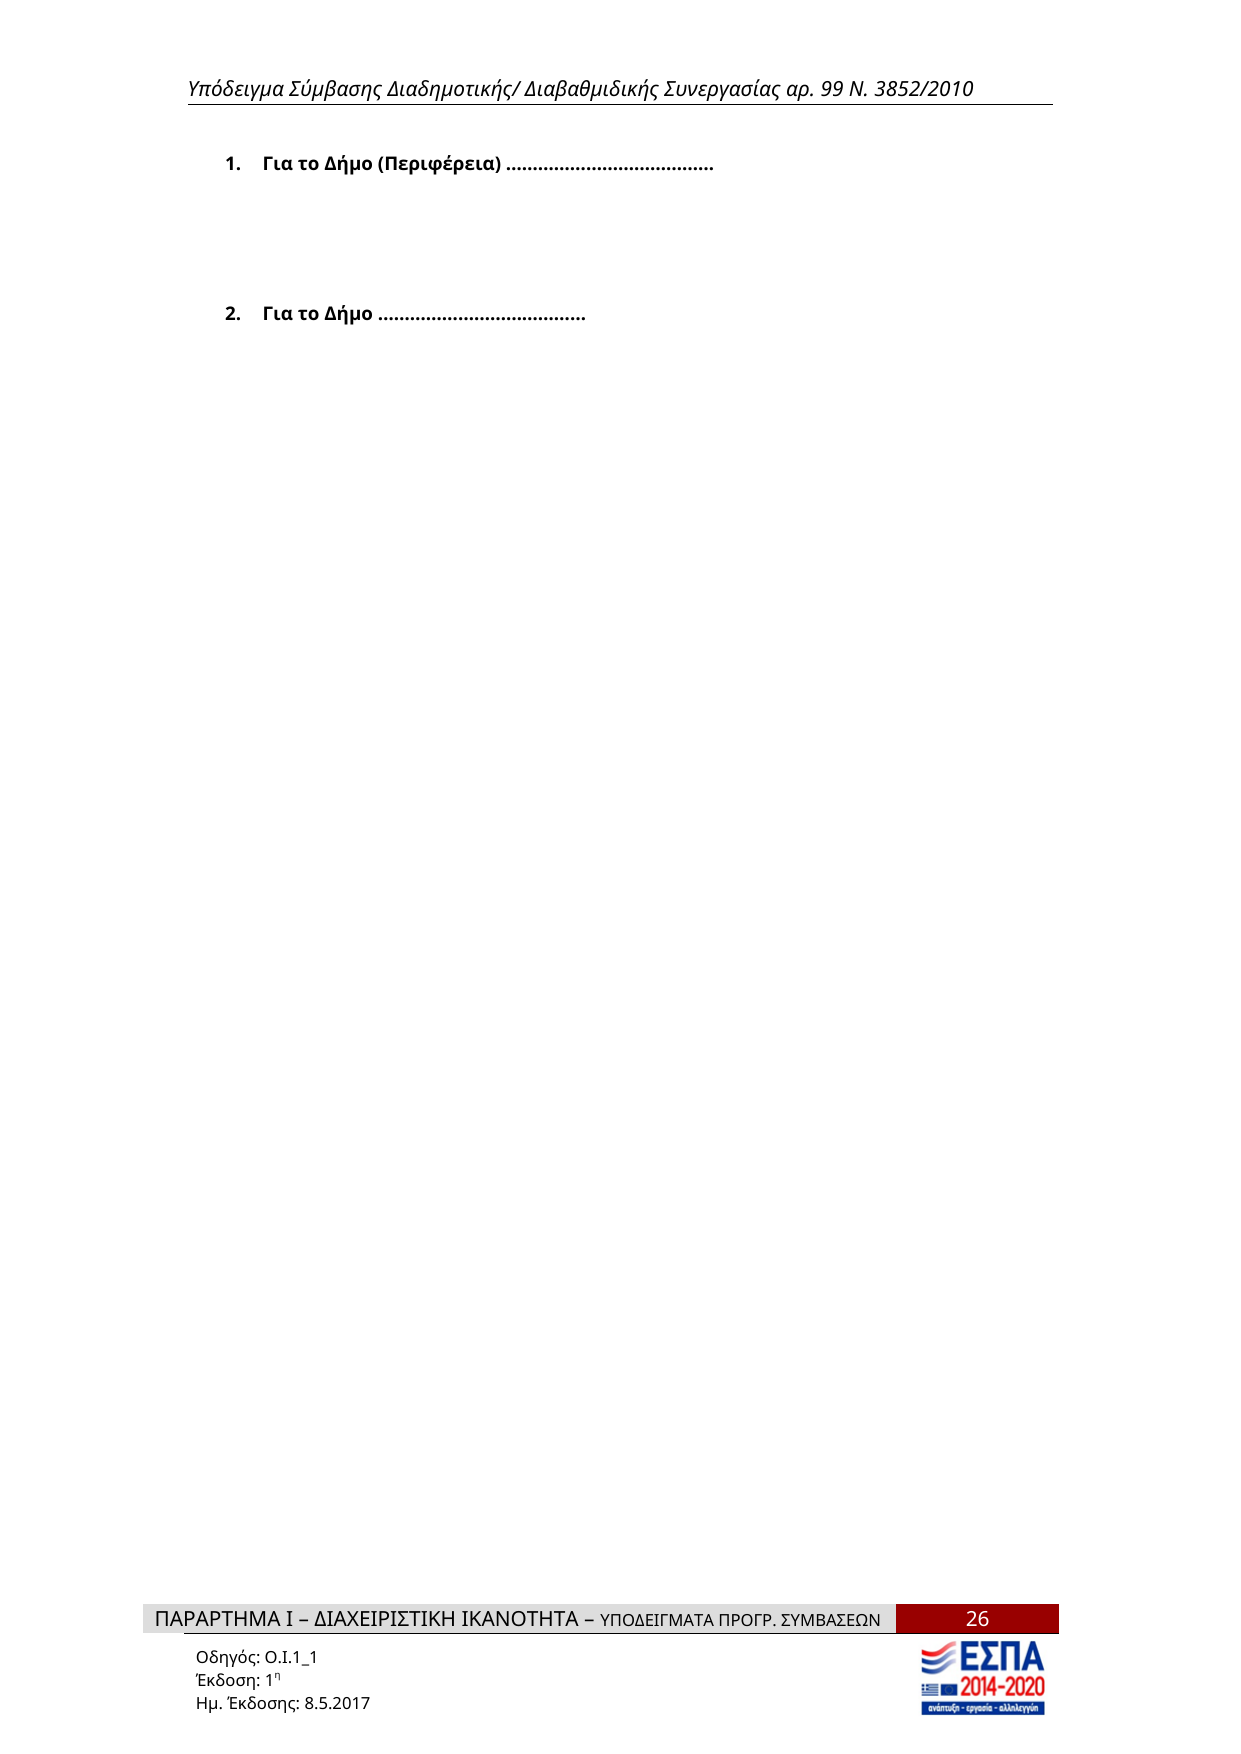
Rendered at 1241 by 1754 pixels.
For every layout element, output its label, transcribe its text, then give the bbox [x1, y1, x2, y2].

list Για το Δήμο ………………………………… [225, 300, 1053, 326]
list Για το Δήμο (Περιφέρεια) ………………………………… [225, 150, 1053, 176]
picture [918, 1640, 1048, 1717]
